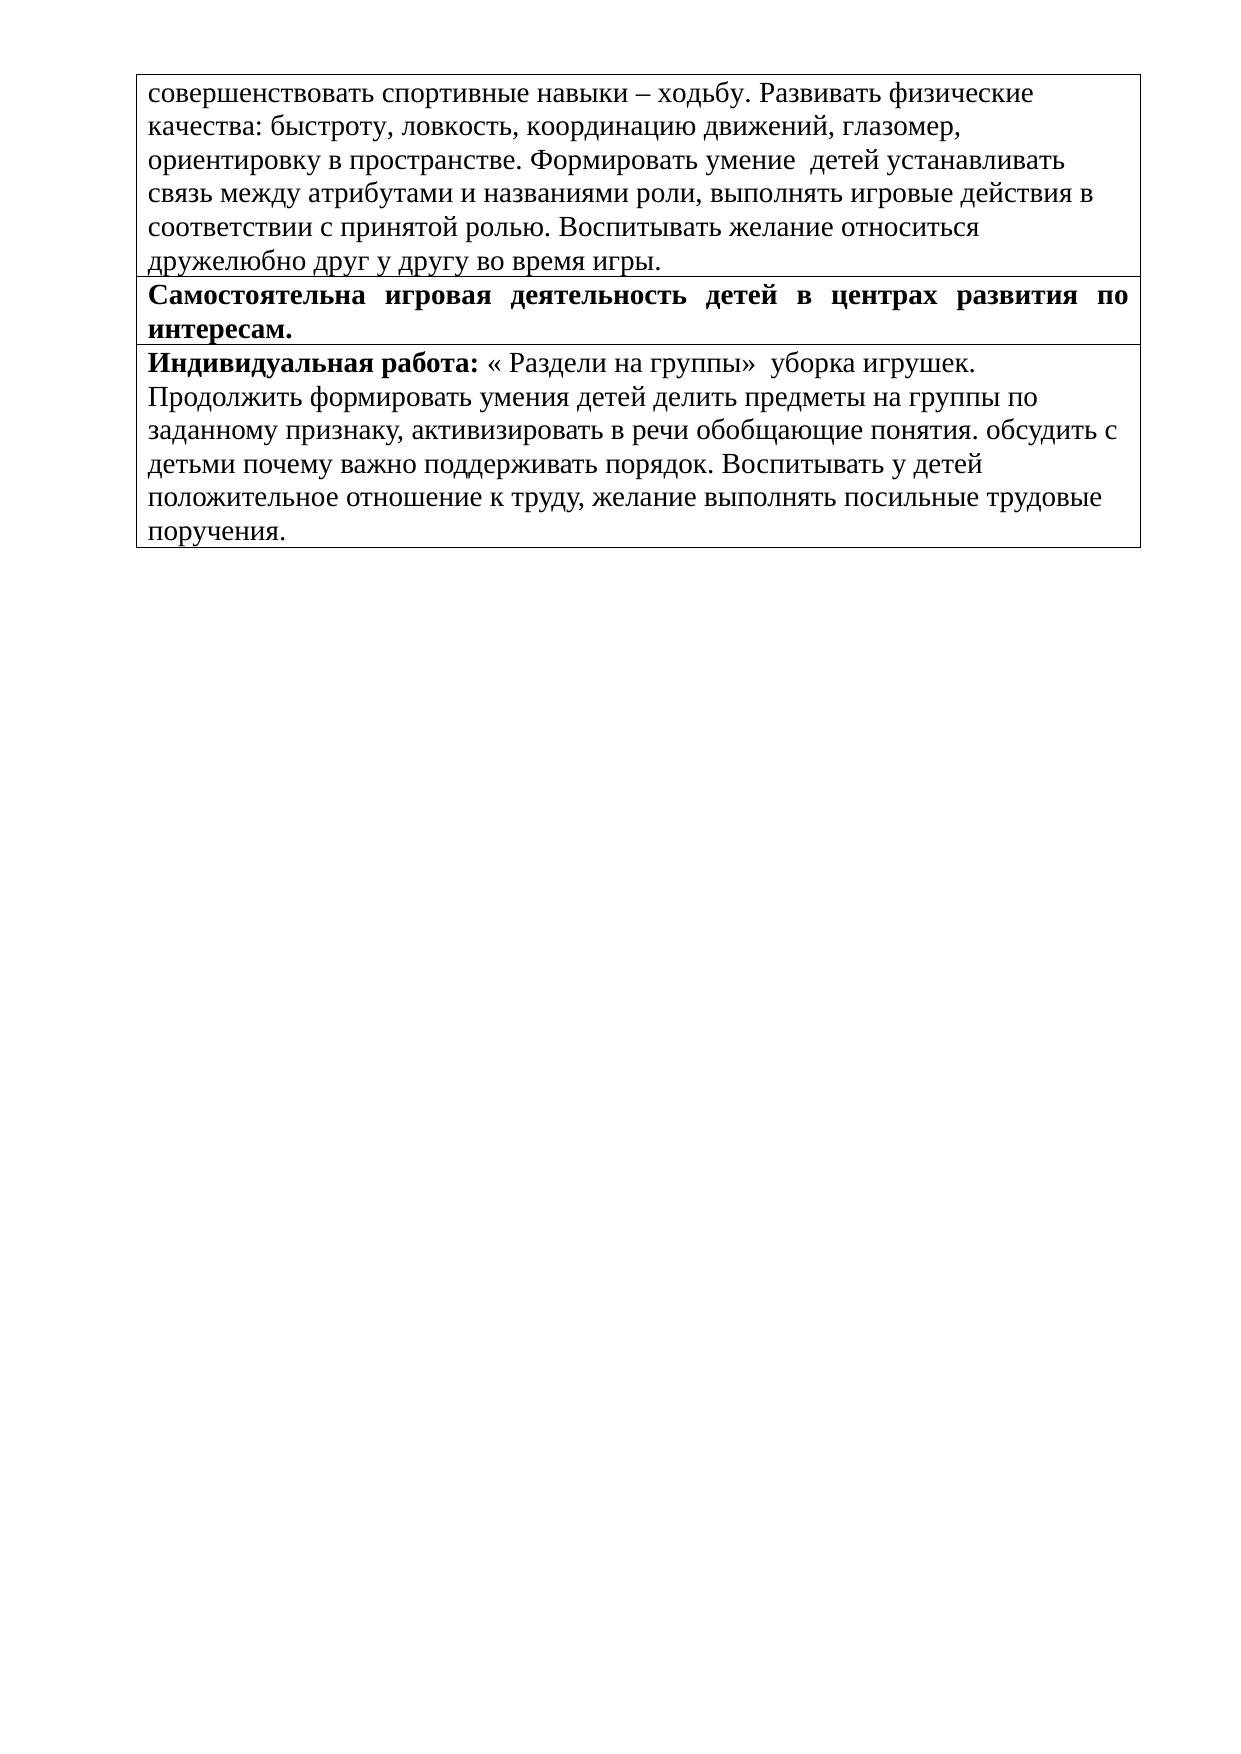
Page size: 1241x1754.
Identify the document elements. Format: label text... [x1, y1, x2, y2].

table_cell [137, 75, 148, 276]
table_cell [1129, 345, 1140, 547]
table_cell Самостоятельна игровая деятельность детей в центрах развития по интересам. [137, 277, 1140, 344]
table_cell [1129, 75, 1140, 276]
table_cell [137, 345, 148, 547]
